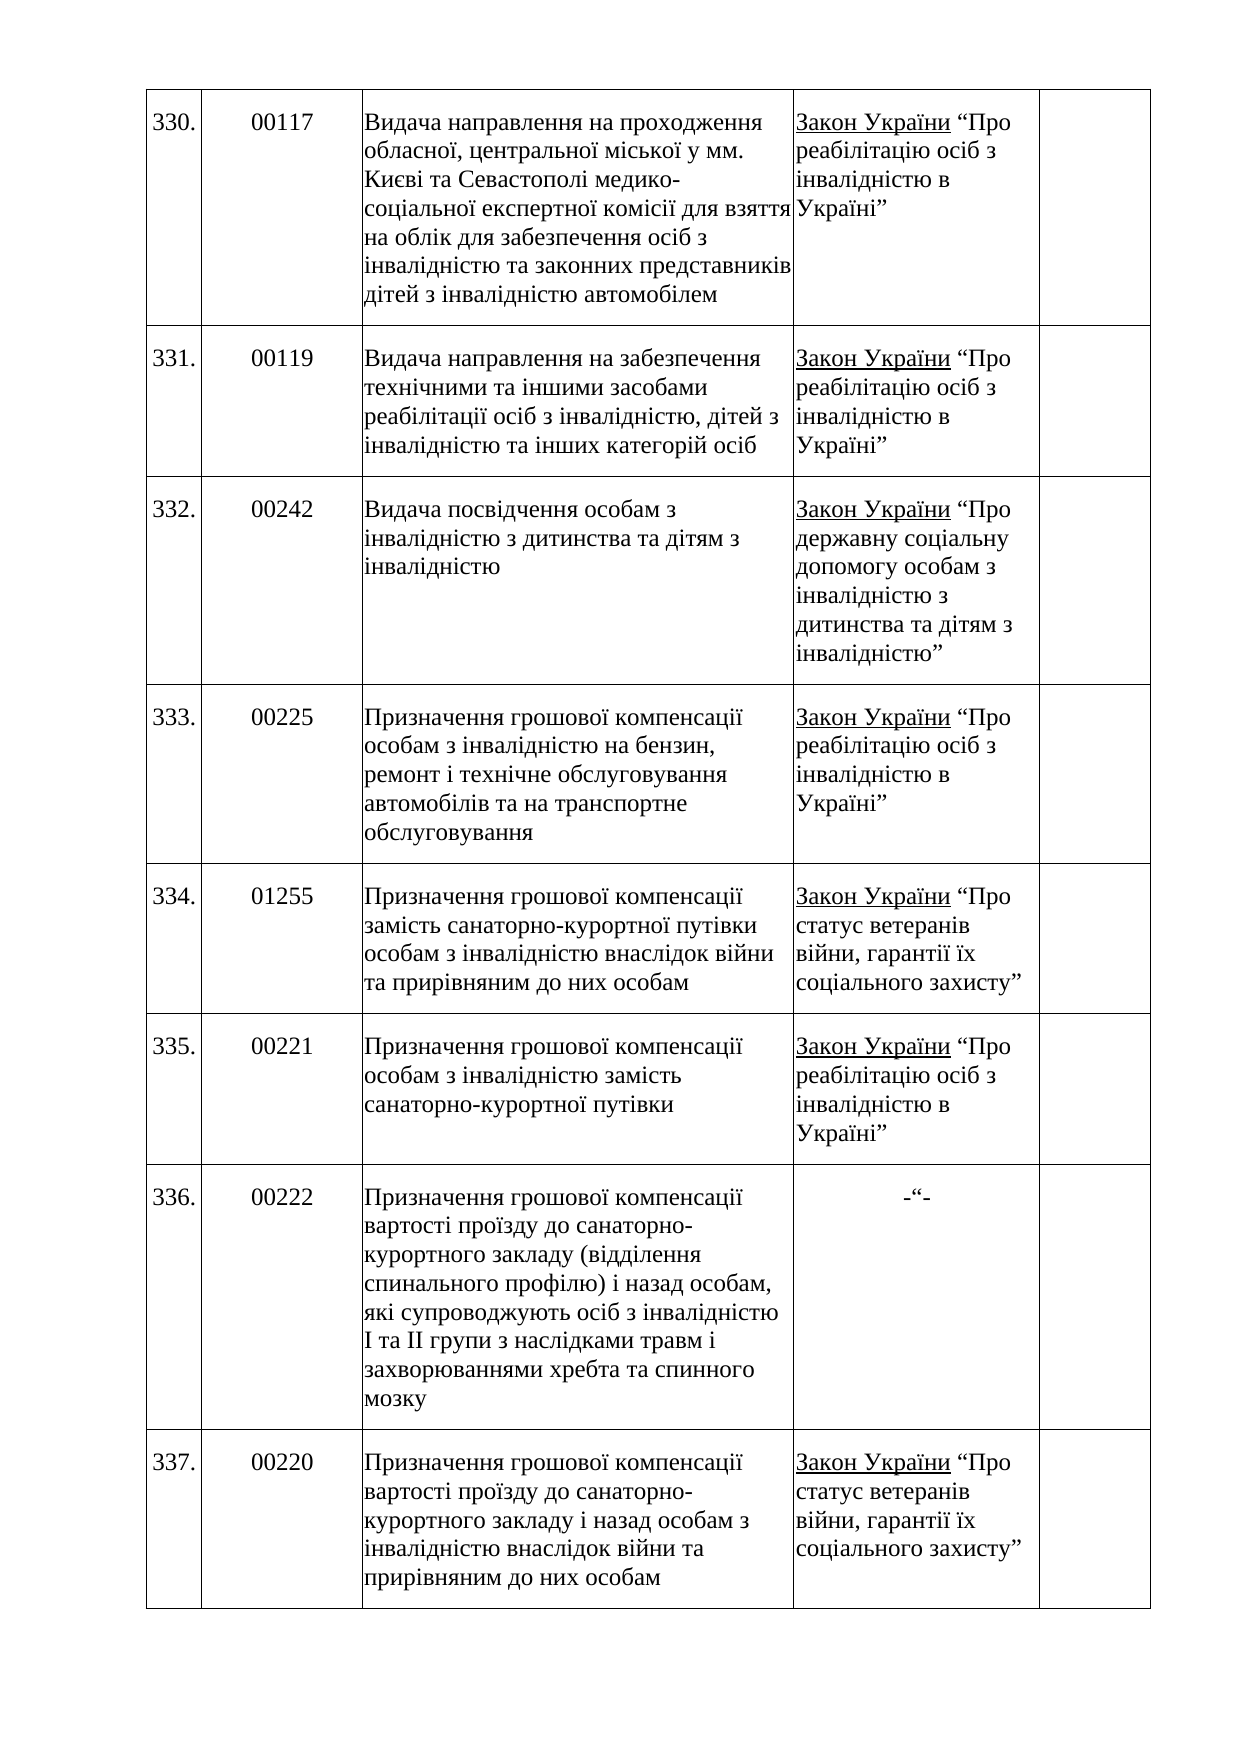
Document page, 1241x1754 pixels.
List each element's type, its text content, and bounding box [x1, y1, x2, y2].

table_cell 331. [147, 326, 201, 476]
table_cell 01255 [202, 864, 362, 1013]
table_cell Закон України “Про реабілітацію осіб з інвалідністю в Україні” [794, 685, 1039, 863]
table_cell 334. [147, 864, 201, 1013]
table_cell Закон України “Про реабілітацію осіб з інвалідністю в Україні” [794, 326, 1039, 476]
table_cell Призначення грошової компенсації особам з інвалідністю на бензин, ремонт і технічне обслуговування автомобілів та на транспортне обслуговування [363, 685, 793, 863]
table_cell Видача направлення на проходження обласної, центральної міської у мм. Києві та Севастополі медико-соціальної експертної комісії для взяття на облік для забезпечення осіб з інвалідністю та законних представників дітей з інвалідністю автомобілем [363, 90, 793, 325]
table_cell 332. [147, 477, 201, 683]
table_cell 330. [147, 90, 201, 325]
table_cell Закон України “Про реабілітацію осіб з інвалідністю в Україні” [794, 1014, 1039, 1163]
table_cell Видача направлення на забезпечення технічними та іншими засобами реабілітації осіб з інвалідністю, дітей з інвалідністю та інших категорій осіб [363, 326, 793, 476]
table_cell [1040, 477, 1150, 683]
table_cell Видача посвідчення особам з інвалідністю з дитинства та дітям з інвалідністю [363, 477, 793, 683]
table_cell [1040, 1430, 1150, 1608]
table_cell 00242 [202, 477, 362, 683]
table_cell 00220 [202, 1430, 362, 1608]
table_cell [1040, 326, 1150, 476]
table_cell [1040, 685, 1150, 863]
table_cell 333. [147, 685, 201, 863]
table_cell [1040, 1014, 1150, 1163]
table_cell 337. [147, 1430, 201, 1608]
table_cell 00117 [202, 90, 362, 325]
table_cell Призначення грошової компенсації вартості проїзду до санаторно-курортного закладу (відділення спинального профілю) і назад особам, які супроводжують осіб з інвалідністю I та II групи з наслідками травм і захворюваннями хребта та спинного мозку [363, 1165, 793, 1429]
table_cell Закон України “Про державну соціальну допомогу особам з інвалідністю з дитинства та дітям з інвалідністю” [794, 477, 1039, 683]
table_cell 335. [147, 1014, 201, 1163]
table_cell 00119 [202, 326, 362, 476]
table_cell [794, 90, 1039, 325]
table_cell Призначення грошової компенсації особам з інвалідністю замість санаторно-курортної путівки [363, 1014, 793, 1163]
table_cell Призначення грошової компенсації замість санаторно-курортної путівки особам з інвалідністю внаслідок війни та прирівняним до них особам [363, 864, 793, 1013]
table_cell -“- [794, 1165, 1039, 1429]
table_cell Призначення грошової компенсації вартості проїзду до санаторно-курортного закладу і назад особам з інвалідністю внаслідок війни та прирівняним до них особам [363, 1430, 793, 1608]
table_cell 00225 [202, 685, 362, 863]
table_cell 336. [147, 1165, 201, 1429]
table_cell [1040, 864, 1150, 1013]
table_cell Закон України “Про статус ветеранів війни, гарантії їх соціального захисту” [794, 1430, 1039, 1608]
table_cell [1040, 90, 1150, 325]
table_cell [1040, 1165, 1150, 1429]
table_cell 00221 [202, 1014, 362, 1163]
table_cell Закон України “Про статус ветеранів війни, гарантії їх соціального захисту” [794, 864, 1039, 1013]
table_cell 00222 [202, 1165, 362, 1429]
